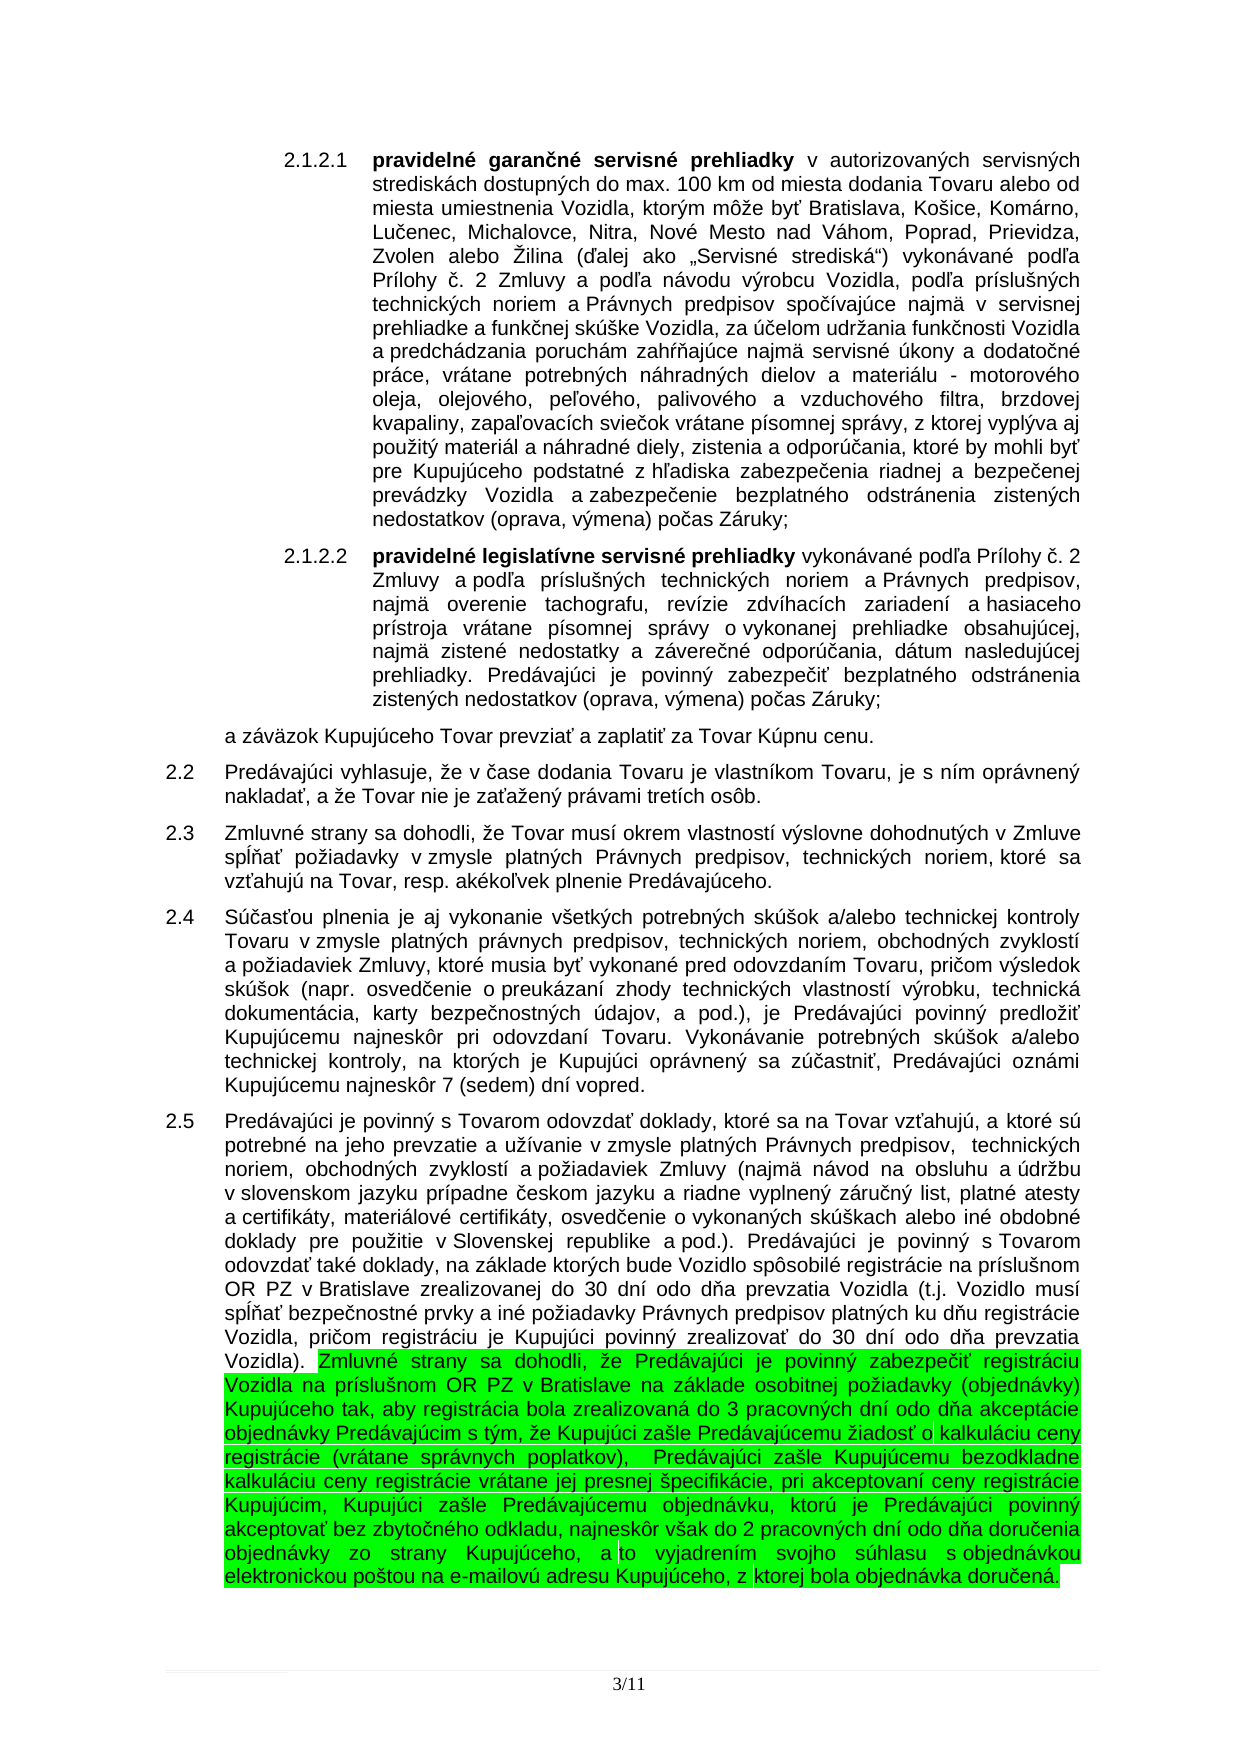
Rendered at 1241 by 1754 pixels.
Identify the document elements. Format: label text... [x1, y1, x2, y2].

list Predávajúci vyhlasuje, že v čase dodania Tovaru je vlastníkom Tovaru, je s ním oprávnený nakladať, a že Tovar nie je zaťažený právami tretích osôb. [165, 760, 1081, 808]
text a záväzok Kupujúceho Tovar prevziať a zaplatiť za Tovar Kúpnu cenu. [224, 724, 1081, 748]
list Predávajúci je povinný s Tovarom odovzdať doklady, ktoré sa na Tovar vzťahujú, a ktoré sú potrebné na jeho prevzatie a užívanie v zmysle platných Právnych predpisov, technických noriem, obchodných zvyklostí a požiadaviek Zmluvy (najmä návod na obsluhu a údržbu v slovenskom jazyku prípadne českom jazyku a riadne vyplnený záručný list, platné atesty a certifikáty, materiálové certifikáty, osvedčenie o vykonaných skúškach alebo iné obdobné doklady pre použitie v Slovenskej republike a pod.). Predávajúci je povinný s Tovarom odovzdať také doklady, na základe ktorých bude Vozidlo spôsobilé registrácie na príslušnom OR PZ v Bratislave zrealizovanej do 30 dní odo dňa prevzatia Vozidla (t.j. Vozidlo musí spĺňať bezpečnostné prvky a iné požiadavky Právnych predpisov platných ku dňu registrácie Vozidla, pričom registráciu je Kupujúci povinný zrealizovať do 30 dní odo dňa prevzatia Vozidla). Zmluvné strany sa dohodli, že Predávajúci je povinný zabezpečiť registráciu Vozidla na príslušnom OR PZ v Bratislave na základe osobitnej požiadavky (objednávky) Kupujúceho tak, aby registrácia bola zrealizovaná do 3 pracovných dní odo dňa akceptácie objednávky Predávajúcim s tým, že Kupujúci zašle Predávajúcemu žiadosť o kalkuláciu ceny registrácie (vrátane správnych poplatkov), Predávajúci zašle Kupujúcemu bezodkladne kalkuláciu ceny registrácie vrátane jej presnej špecifikácie, pri akceptovaní ceny registrácie Kupujúcim, Kupujúci zašle Predávajúcemu objednávku, ktorú je Predávajúci povinný akceptovať bez zbytočného odkladu, najneskôr však do 2 pracovných dní odo dňa doručenia objednávky zo strany Kupujúceho, a to vyjadrením svojho súhlasu s objednávkou elektronickou poštou na e-mailovú adresu Kupujúceho, z ktorej bola objednávka doručená. [165, 1109, 1081, 1588]
list pravidelné legislatívne servisné prehliadky vykonávané podľa Prílohy č. 2 Zmluvy a podľa príslušných technických noriem a Právnych predpisov, najmä overenie tachografu, revízie zdvíhacích zariadení a hasiaceho prístroja vrátane písomnej správy o vykonanej prehliadke obsahujúcej, najmä zistené nedostatky a záverečné odporúčania, dátum nasledujúcej prehliadky. Predávajúci je povinný zabezpečiť bezplatného odstránenia zistených nedostatkov (oprava, výmena) počas Záruky; [283, 543, 1081, 711]
list pravidelné garančné servisné prehliadky v autorizovaných servisných strediskách dostupných do max. 100 km od miesta dodania Tovaru alebo od miesta umiestnenia Vozidla, ktorým môže byť Bratislava, Košice, Komárno, Lučenec, Michalovce, Nitra, Nové Mesto nad Váhom, Poprad, Prievidza, Zvolen alebo Žilina (ďalej ako „Servisné strediská“) vykonávané podľa Prílohy č. 2 Zmluvy a podľa návodu výrobcu Vozidla, podľa príslušných technických noriem a Právnych predpisov spočívajúce najmä v servisnej prehliadke a funkčnej skúške Vozidla, za účelom udržania funkčnosti Vozidla a predchádzania poruchám zahŕňajúce najmä servisné úkony a dodatočné práce, vrátane potrebných náhradných dielov a materiálu - motorového oleja, olejového, peľového, palivového a vzduchového filtra, brzdovej kvapaliny, zapaľovacích sviečok vrátane písomnej správy, z ktorej vyplýva aj použitý materiál a náhradné diely, zistenia a odporúčania, ktoré by mohli byť pre Kupujúceho podstatné z hľadiska zabezpečenia riadnej a bezpečenej prevádzky Vozidla a zabezpečenie bezplatného odstránenia zistených nedostatkov (oprava, výmena) počas Záruky; [283, 148, 1081, 531]
list Zmluvné strany sa dohodli, že Tovar musí okrem vlastností výslovne dohodnutých v Zmluve spĺňať požiadavky v zmysle platných Právnych predpisov, technických noriem, ktoré sa vzťahujú na Tovar, resp. akékoľvek plnenie Predávajúceho. [165, 821, 1081, 892]
list Súčasťou plnenia je aj vykonanie všetkých potrebných skúšok a/alebo technickej kontroly Tovaru v zmysle platných právnych predpisov, technických noriem, obchodných zvyklostí a požiadaviek Zmluvy, ktoré musia byť vykonané pred odovzdaním Tovaru, pričom výsledok skúšok (napr. osvedčenie o preukázaní zhody technických vlastností výrobku, technická dokumentácia, karty bezpečnostných údajov, a pod.), je Predávajúci povinný predložiť Kupujúcemu najneskôr pri odovzdaní Tovaru. Vykonávanie potrebných skúšok a/alebo technickej kontroly, na ktorých je Kupujúci oprávnený sa zúčastniť, Predávajúci oznámi Kupujúcemu najneskôr 7 (sedem) dní vopred. [165, 905, 1081, 1097]
